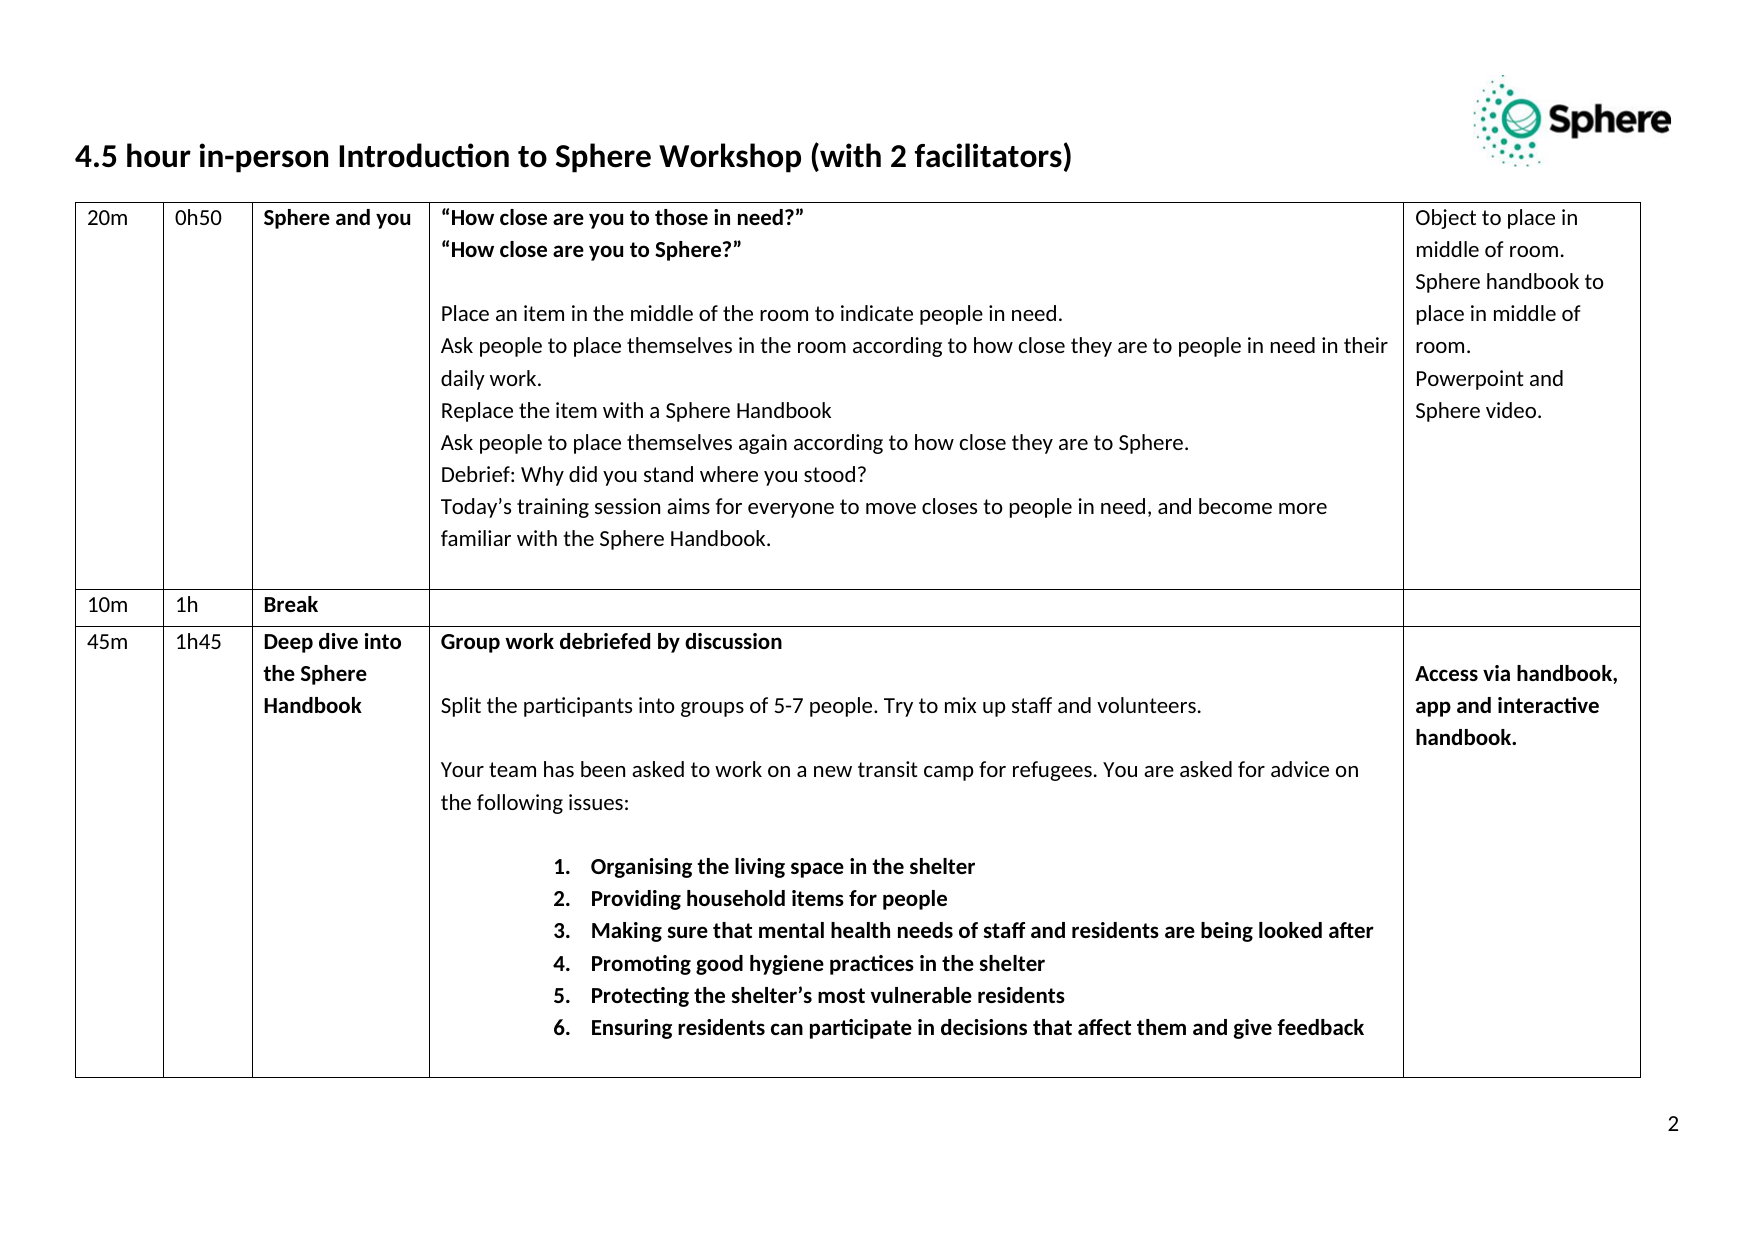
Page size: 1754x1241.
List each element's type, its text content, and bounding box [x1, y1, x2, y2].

table_cell Sphere and you [253, 203, 429, 589]
table_cell [430, 590, 1403, 626]
table_cell [1404, 590, 1640, 626]
table_cell Access via handbook, app and interactive handbook. [1404, 627, 1640, 1077]
table_cell 0h50 [164, 203, 252, 589]
table_cell Object to place in middle of room. Sphere handbook to place in middle of room. Powerpoint and Sphere video. [1404, 203, 1640, 589]
table_cell Deep dive into the Sphere Handbook [253, 627, 429, 1077]
table_cell 1h [164, 590, 252, 626]
table_cell Break [253, 590, 429, 626]
table_cell “How close are you to those in need?” “How close are you to Sphere?” Place an item in the middle of the room to indicate people in need. Ask people to place themselves in the room according to how close they are to people in need in their daily work. Replace the item with a Sphere Handbook Ask people to place themselves again according to how close they are to Sphere. Debrief: Why did you stand where you stood? Today’s training session aims for everyone to move closes to people in need, and become more familiar with the Sphere Handbook. [430, 203, 1403, 589]
table_cell 45m [76, 627, 163, 1077]
picture [1473, 75, 1672, 167]
table_cell 10m [76, 590, 163, 626]
table_cell 20m [76, 203, 163, 589]
table_cell 1h45 [164, 627, 252, 1077]
